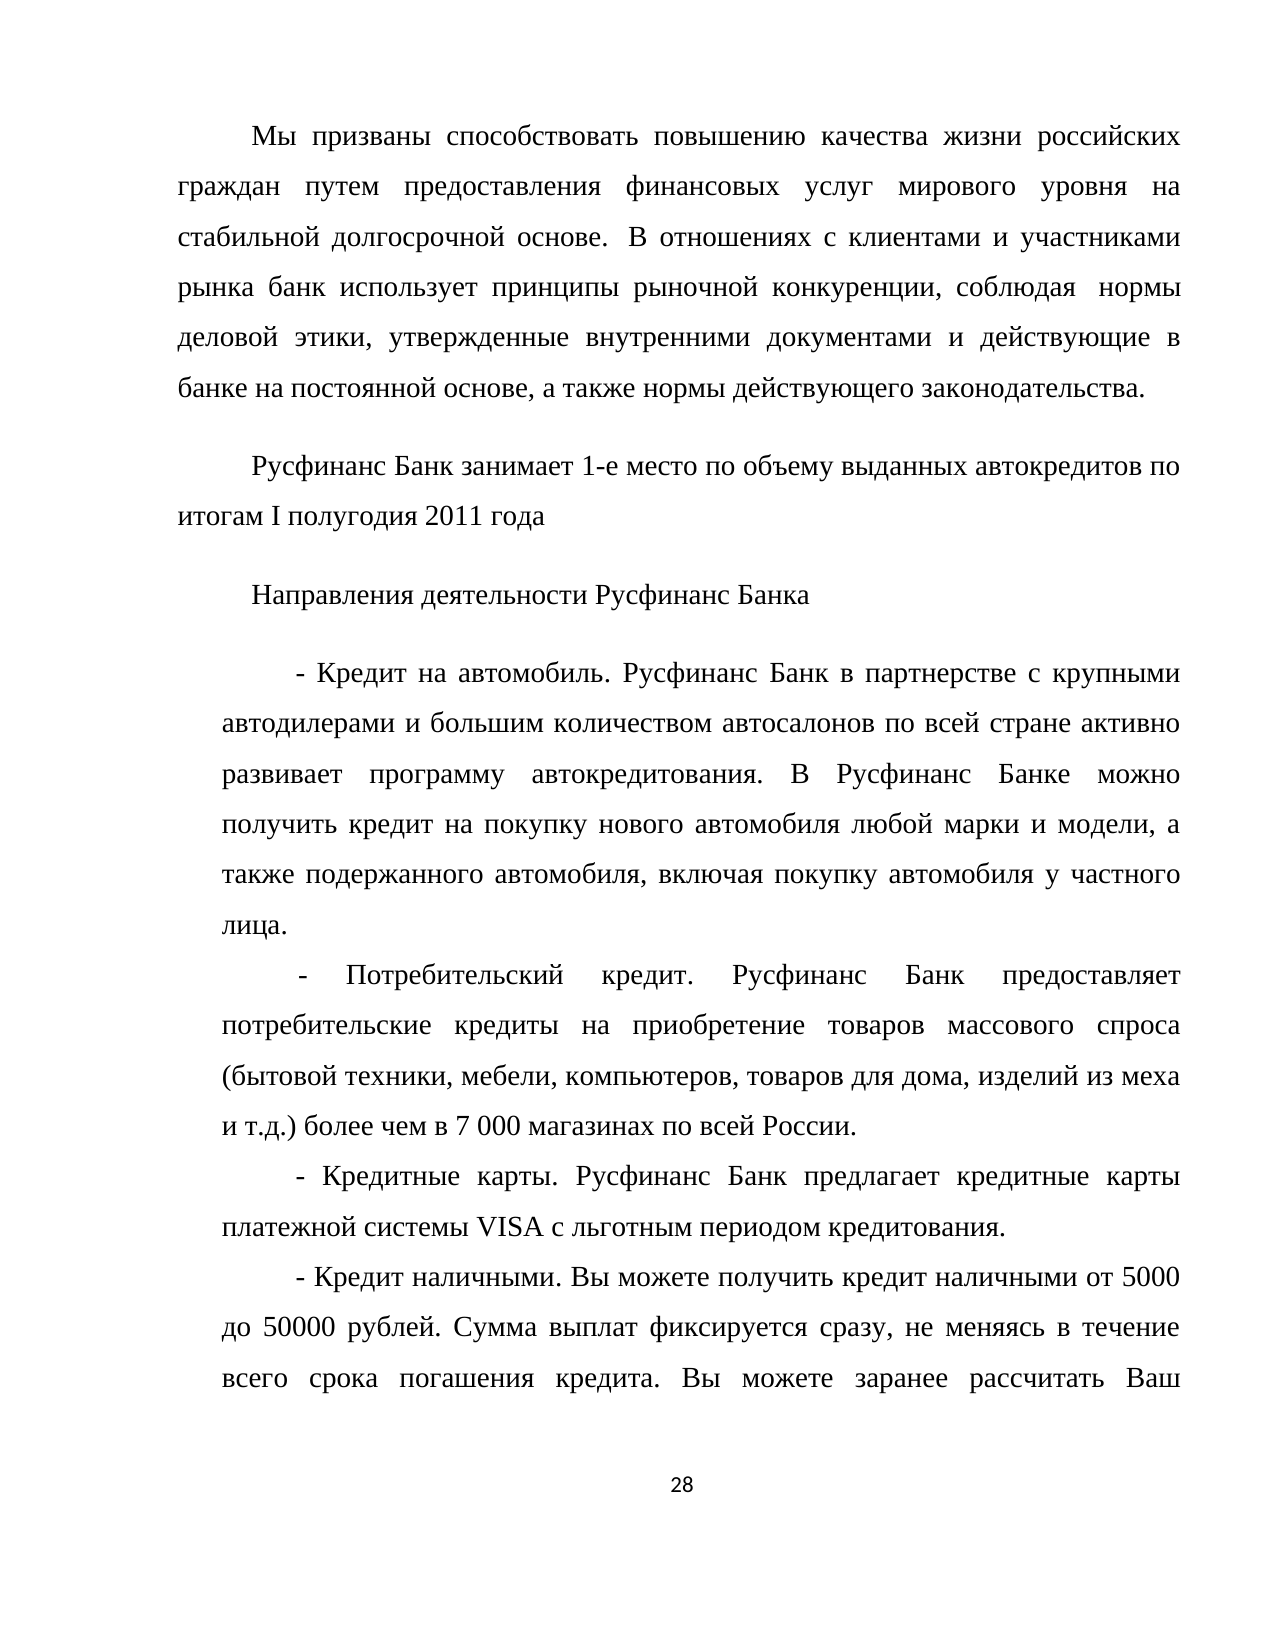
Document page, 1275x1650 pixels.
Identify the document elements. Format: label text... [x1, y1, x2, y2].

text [222, 1259, 1181, 1393]
text - Потребительский кредит. Русфинанс Банк предоставляет потребительские кредиты на приобретение товаров массового спроса (бытовой техники, мебели, компьютеров, товаров для дома, изделий из меха и т.д.) более чем в 7 000 магазинах по всей России. [222, 957, 1181, 1142]
text Мы призваны способствовать повышению качества жизни российских граждан путем предоставления финансовых услуг мирового уровня на стабильной долгосрочной основе. В отношениях с клиентами и участниками рынка банк использует принципы рыночной конкуренции, соблюдая нормы деловой этики, утвержденные внутренними документами и действующие в банке на постоянной основе, а также нормы действующего законодательства. [177, 118, 1181, 403]
text - Кредит на автомобиль. Русфинанс Банк в партнерстве с крупными автодилерами и большим количеством автосалонов по всей стране активно развивает программу автокредитования. В Русфинанс Банке можно получить кредит на покупку нового автомобиля любой марки и модели, а также подержанного автомобиля, включая покупку автомобиля у частного лица. [222, 655, 1181, 940]
text Направления деятельности Русфинанс Банка [177, 577, 1181, 610]
text - Кредитные карты. Русфинанс Банк предлагает кредитные карты платежной системы VISA с льготным периодом кредитования. [222, 1158, 1181, 1242]
text Русфинанс Банк занимает 1-е место по объему выданных автокредитов по итогам I полугодия 2011 года [177, 448, 1181, 532]
